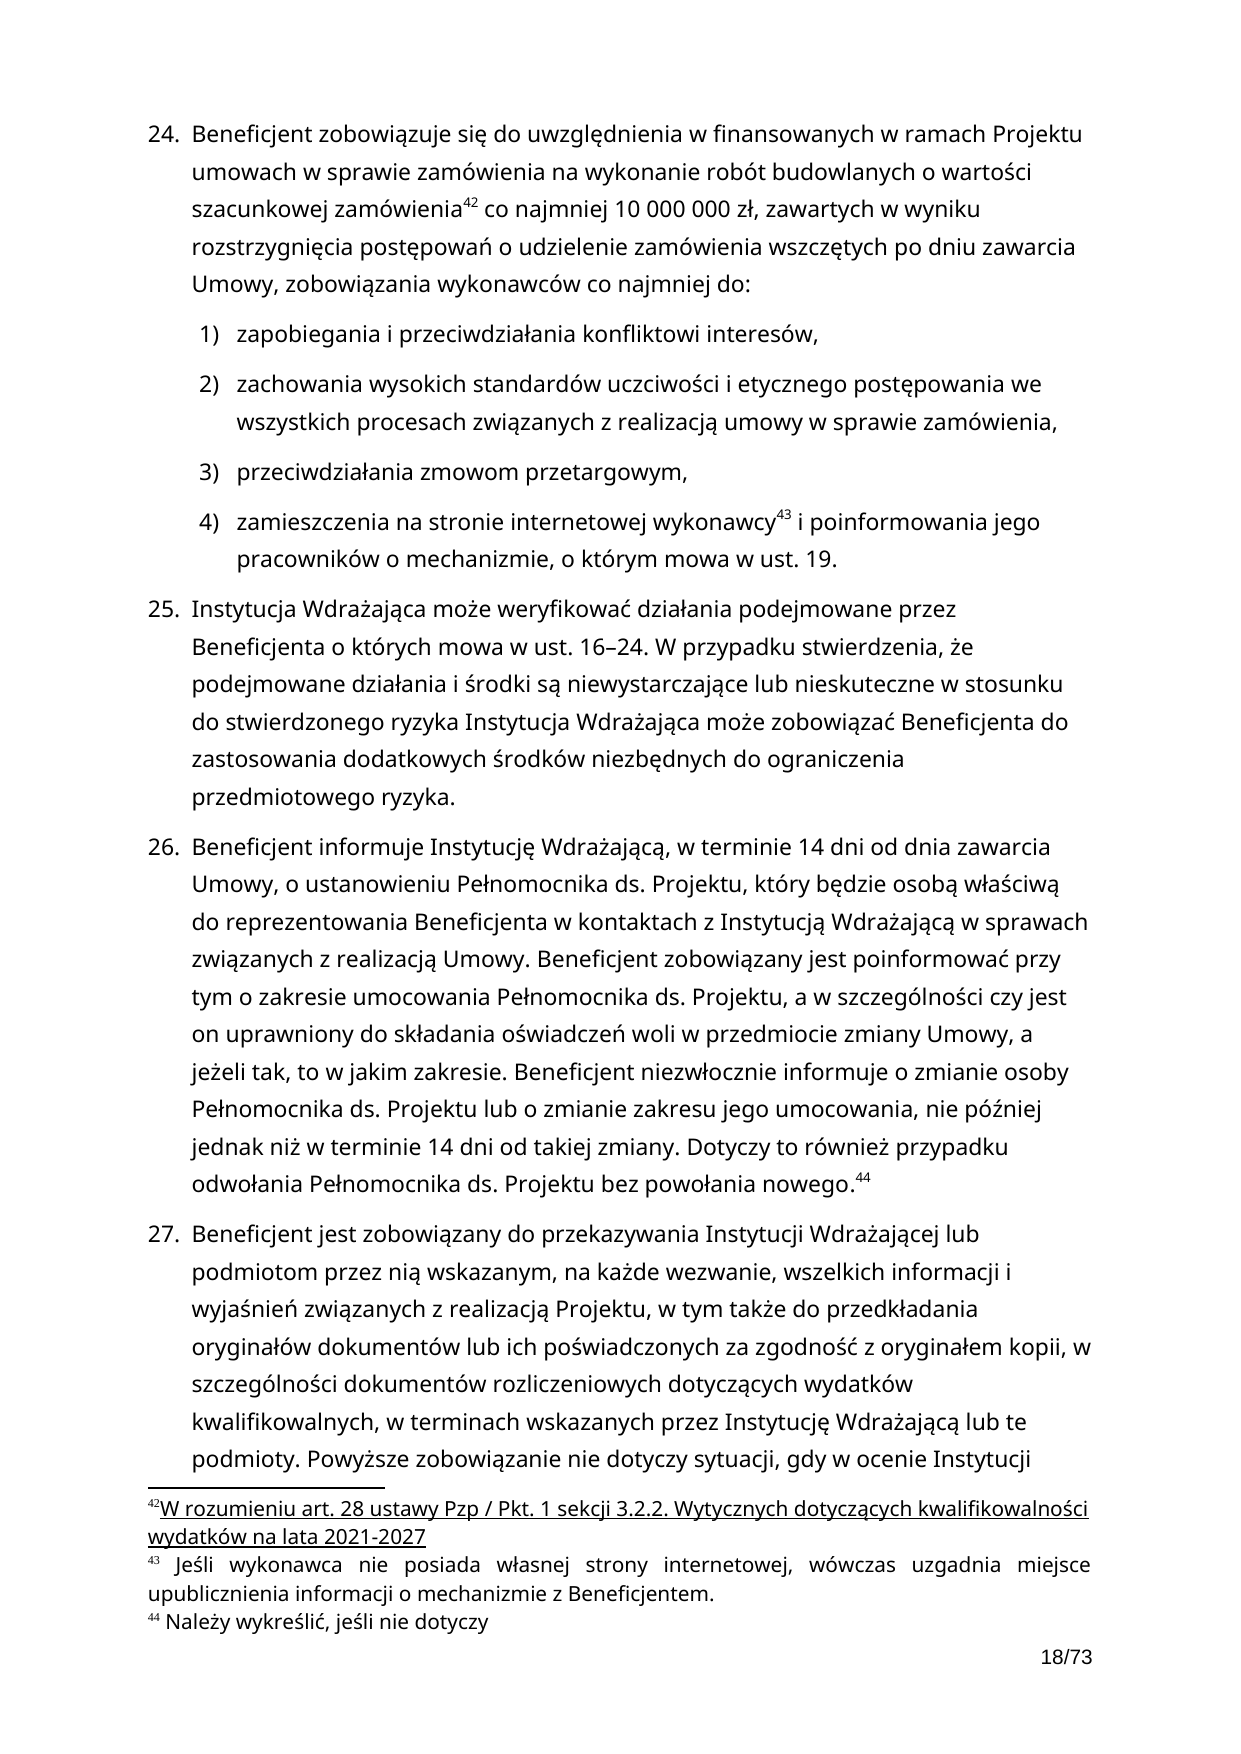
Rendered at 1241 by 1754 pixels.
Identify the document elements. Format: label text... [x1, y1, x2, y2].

list zachowania wysokich standardów uczciwości i etycznego postępowania we wszystkich procesach związanych z realizacją umowy w sprawie zamówienia, [199, 368, 1092, 437]
list zamieszczenia na stronie internetowej wykonawcy i poinformowania jego pracowników o mechanizmie, o którym mowa w ust. 19. [199, 506, 1092, 574]
list Instytucja Wdrażająca może weryfikować działania podejmowane przez Beneficjenta o których mowa w ust. 16–24. W przypadku stwierdzenia, że podejmowane działania i środki są niewystarczające lub nieskuteczne w stosunku do stwierdzonego ryzyka Instytucja Wdrażająca może zobowiązać Beneficjenta do zastosowania dodatkowych środków niezbędnych do ograniczenia przedmiotowego ryzyka. [148, 593, 1092, 812]
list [148, 1218, 1092, 1474]
list przeciwdziałania zmowom przetargowym, [199, 456, 1092, 487]
list Beneficjent informuje Instytucję Wdrażającą, w terminie 14 dni od dnia zawarcia Umowy, o ustanowieniu Pełnomocnika ds. Projektu, który będzie osobą właściwą do reprezentowania Beneficjenta w kontaktach z Instytucją Wdrażającą w sprawach związanych z realizacją Umowy. Beneficjent zobowiązany jest poinformować przy tym o zakresie umocowania Pełnomocnika ds. Projektu, a w szczególności czy jest on uprawniony do składania oświadczeń woli w przedmiocie zmiany Umowy, a jeżeli tak, to w jakim zakresie. Beneficjent niezwłocznie informuje o zmianie osoby Pełnomocnika ds. Projektu lub o zmianie zakresu jego umocowania, nie później jednak niż w terminie 14 dni od takiej zmiany. Dotyczy to również przypadku odwołania Pełnomocnika ds. Projektu bez powołania nowego. [148, 831, 1092, 1199]
list zapobiegania i przeciwdziałania konfliktowi interesów, [199, 318, 1092, 349]
list Beneficjent zobowiązuje się do uwzględnienia w finansowanych w ramach Projektu umowach w sprawie zamówienia na wykonanie robót budowlanych o wartości szacunkowej zamówienia co najmniej 10 000 000 zł, zawartych w wyniku rozstrzygnięcia postępowań o udzielenie zamówienia wszczętych po dniu zawarcia Umowy, zobowiązania wykonawców co najmniej do: [148, 118, 1092, 299]
